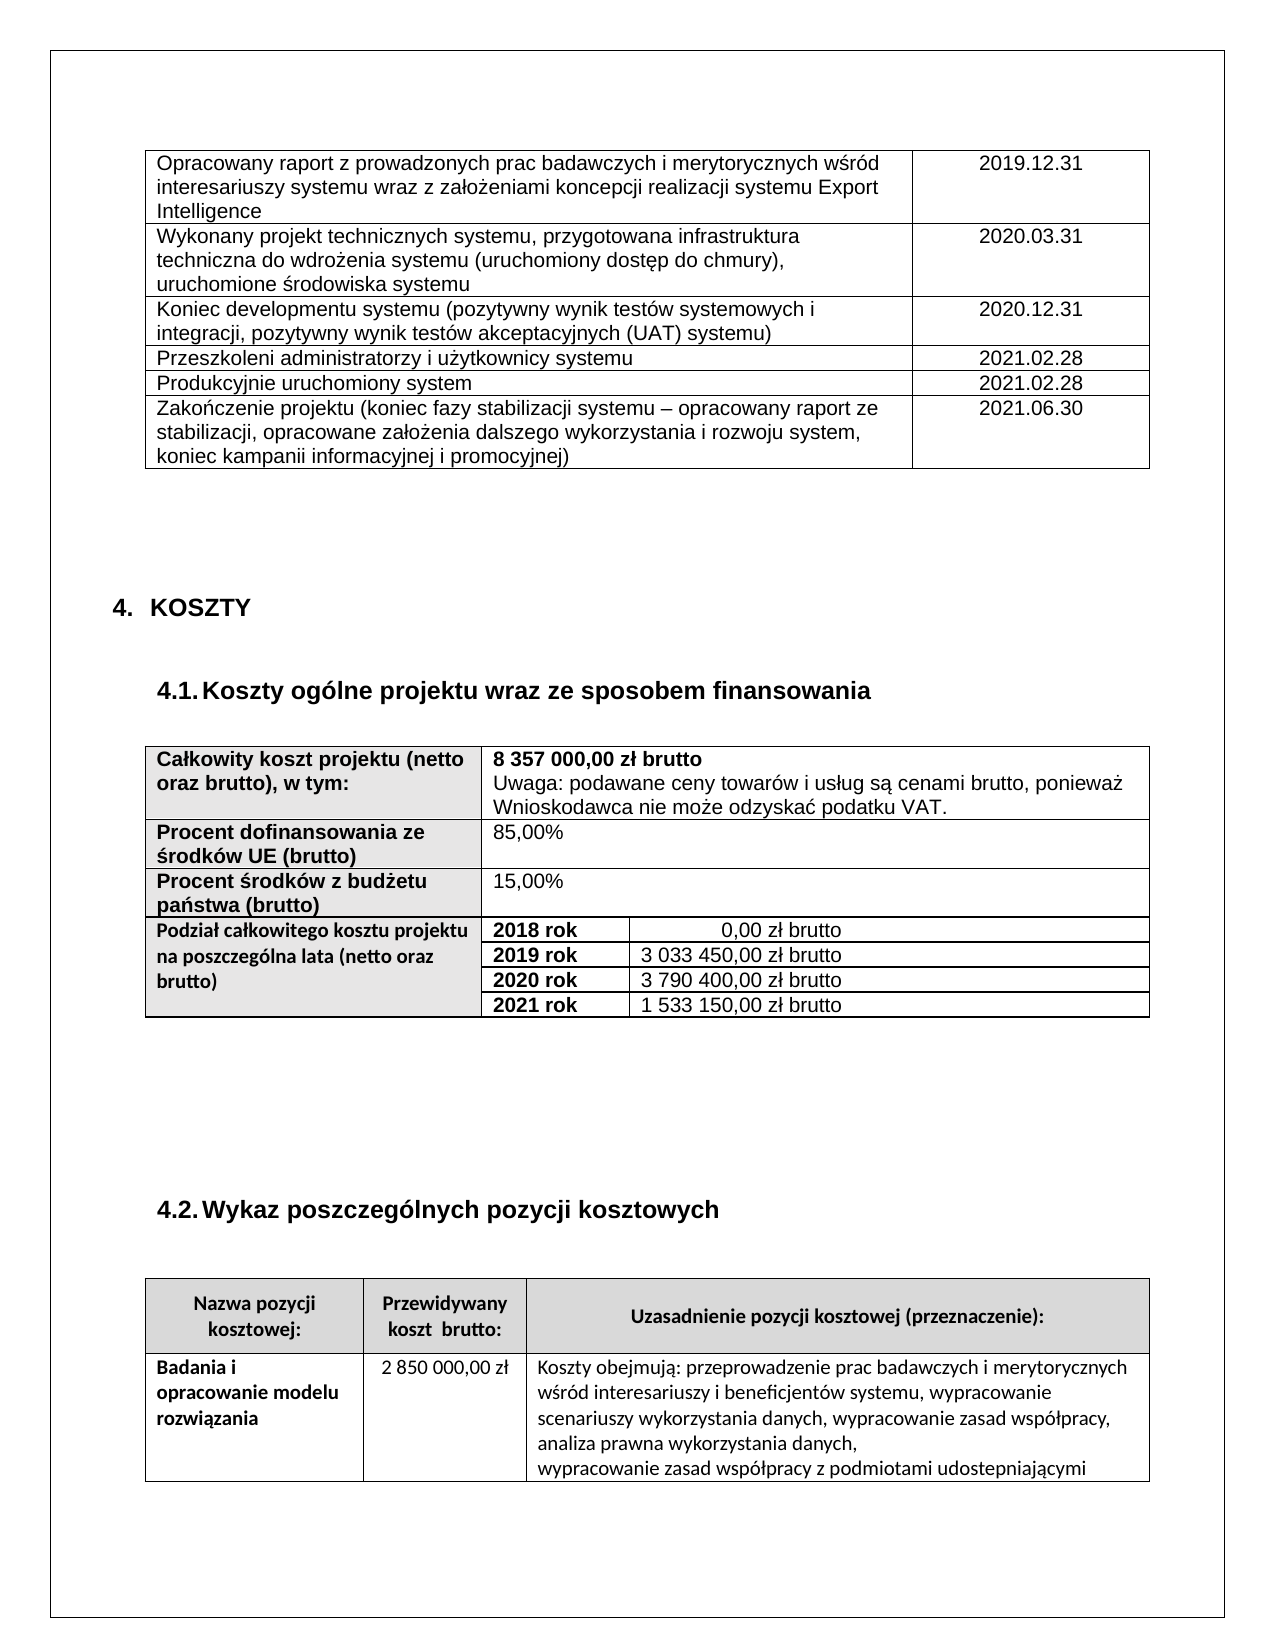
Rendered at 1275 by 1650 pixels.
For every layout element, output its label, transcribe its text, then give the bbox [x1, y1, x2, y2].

table_cell 2018 rok [482, 918, 629, 941]
table_cell 0,00 zł brutto [630, 918, 1149, 941]
table_cell 2021.02.28 [913, 371, 1149, 395]
table_cell Produkcyjnie uruchomiony system [146, 371, 912, 395]
table_cell Procent dofinansowania ze środków UE (brutto) [146, 820, 481, 867]
table_header Całkowity koszt projektu (netto oraz brutto), w tym: [146, 747, 481, 818]
table_cell 2 850 000,00 zł [364, 1354, 526, 1481]
table_cell Koniec developmentu systemu (pozytywny wynik testów systemowych i integracji, pozytywny wynik testów akceptacyjnych (UAT) systemu) [146, 297, 912, 345]
subtitle Koszty ogólne projektu wraz ze sposobem finansowania [157, 676, 1162, 704]
table_cell 85,00% [482, 820, 1149, 867]
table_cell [146, 1354, 363, 1481]
subtitle KOSZTY [112, 593, 1162, 622]
table_cell 2020.12.31 [913, 297, 1149, 345]
table_cell 2020.03.31 [913, 224, 1149, 296]
table_cell Procent środków z budżetu państwa (brutto) [146, 869, 481, 916]
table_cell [527, 1354, 1149, 1481]
table_cell Podział całkowitego kosztu projektu na poszczególna lata (netto oraz brutto) [146, 918, 481, 1016]
table_cell 2021.06.30 [913, 396, 1149, 468]
table_cell 2020 rok [482, 968, 629, 991]
table_cell Zakończenie projektu (koniec fazy stabilizacji systemu – opracowany raport ze stabilizacji, opracowane założenia dalszego wykorzystania i rozwoju system, koniec kampanii informacyjnej i promocyjnej) [146, 396, 912, 468]
table_cell 2021 rok [482, 993, 629, 1016]
table_cell Wykonany projekt technicznych systemu, przygotowana infrastruktura techniczna do wdrożenia systemu (uruchomiony dostęp do chmury), uruchomione środowiska systemu [146, 224, 912, 296]
table_cell 1 533 150,00 zł brutto [630, 993, 1149, 1016]
table_cell 2021.02.28 [913, 346, 1149, 370]
subtitle Wykaz poszczególnych pozycji kosztowych [157, 1195, 1162, 1224]
table_cell 3 033 450,00 zł brutto [630, 943, 1149, 966]
table_cell Przeszkoleni administratorzy i użytkownicy systemu [146, 346, 912, 370]
table_header Przewidywany koszt brutto: [364, 1279, 526, 1353]
table_cell Opracowany raport z prowadzonych prac badawczych i merytorycznych wśród interesariuszy systemu wraz z założeniami koncepcji realizacji systemu Export Intelligence [146, 151, 912, 223]
table_cell 2019.12.31 [913, 151, 1149, 223]
table_cell 3 790 400,00 zł brutto [630, 968, 1149, 991]
table_cell 15,00% [482, 869, 1149, 916]
table_cell 2019 rok [482, 943, 629, 966]
table_header Uzasadnienie pozycji kosztowej (przeznaczenie): [527, 1279, 1149, 1353]
table_header Nazwa pozycji kosztowej: [146, 1279, 363, 1353]
table_header 8 357 000,00 zł brutto Uwaga: podawane ceny towarów i usług są cenami brutto, ponieważ Wnioskodawca nie może odzyskać podatku VAT. [482, 747, 1149, 818]
